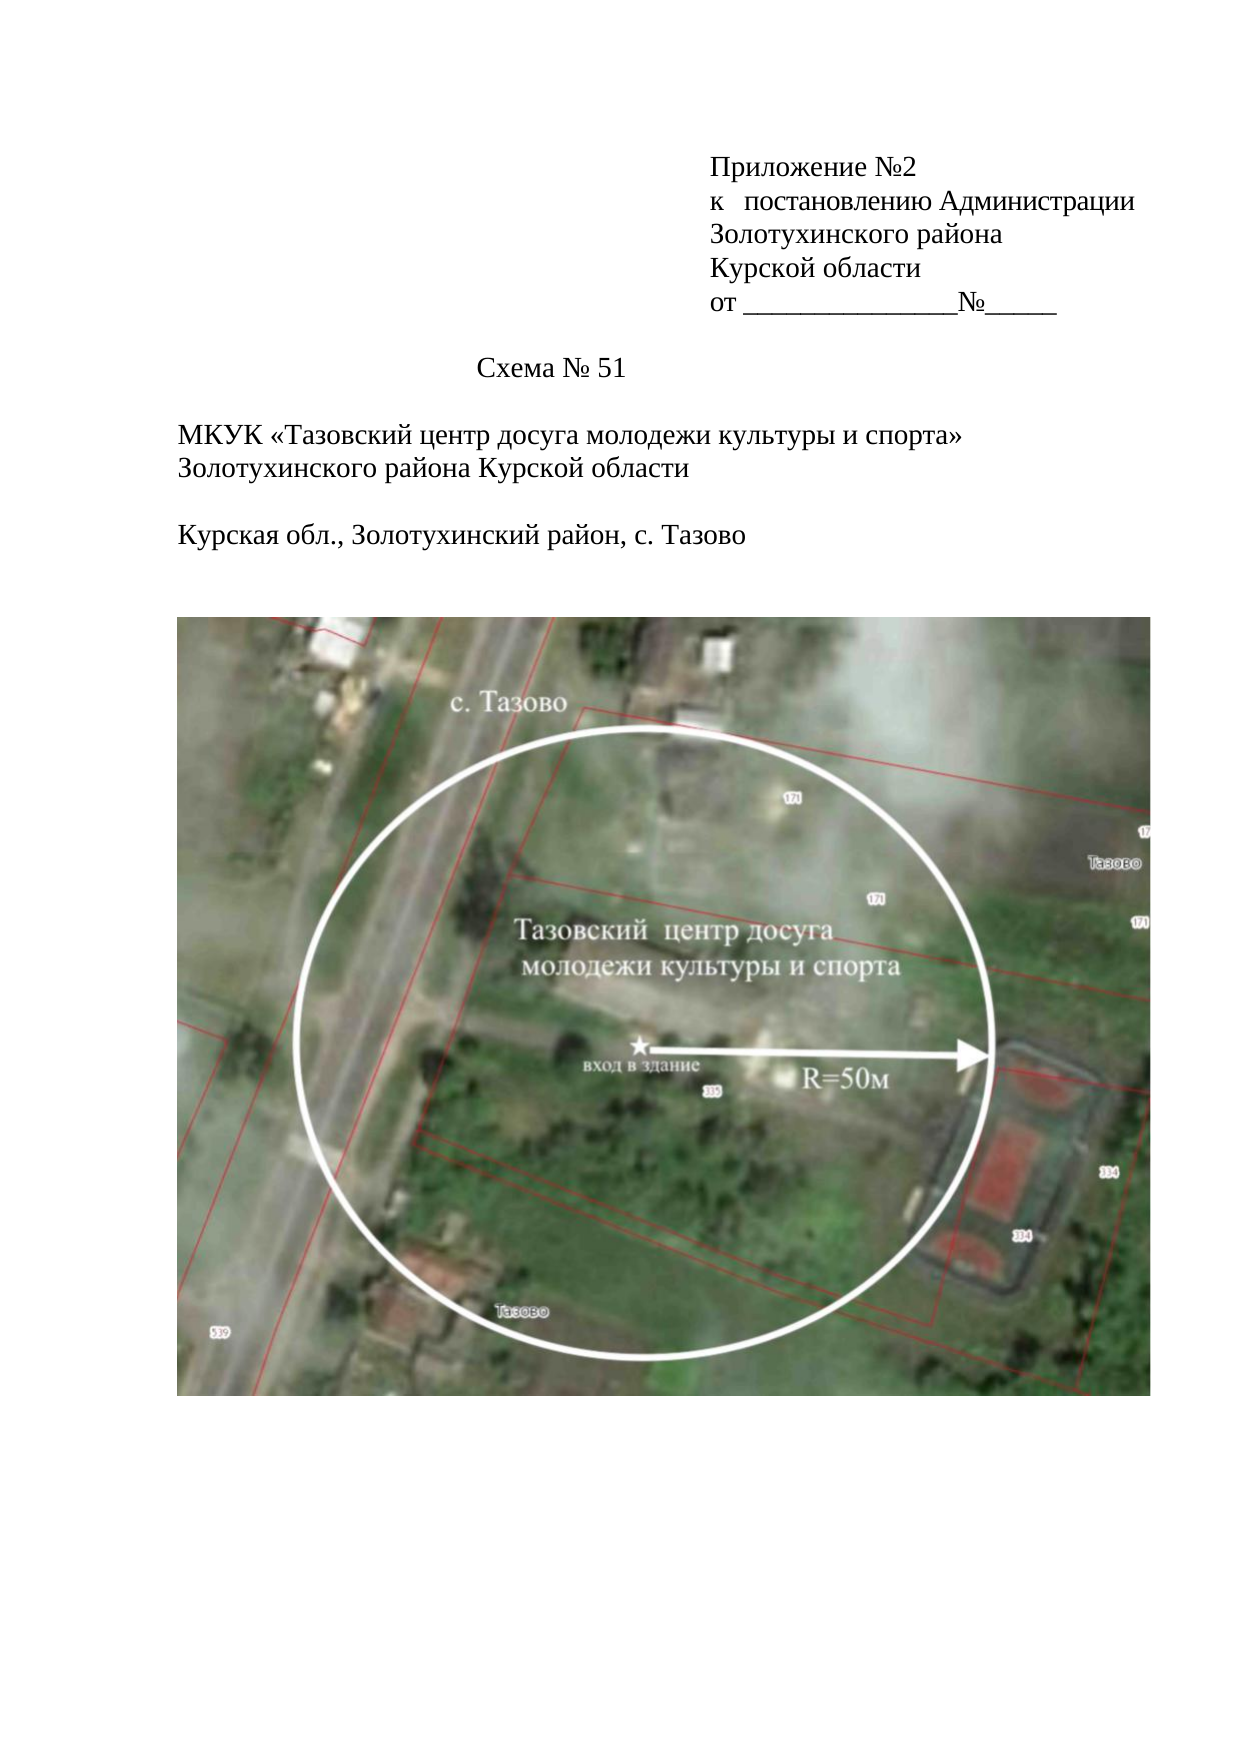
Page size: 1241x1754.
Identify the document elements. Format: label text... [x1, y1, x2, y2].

picture [177, 617, 1151, 1396]
text МКУК «Тазовский центр досуга молодежи культуры и спорта» Золотухинского района Курской области [177, 417, 1001, 484]
text Схема № 51 [177, 351, 1001, 384]
text Приложение №2 [709, 150, 1151, 183]
text к постановлению Администрации [709, 183, 1151, 217]
text от _______________№_____ [709, 284, 1151, 318]
text Курской области [709, 251, 1151, 284]
text Золотухинского района [709, 217, 1151, 251]
text Курская обл., Золотухинский район, с. Тазово [177, 517, 1151, 551]
